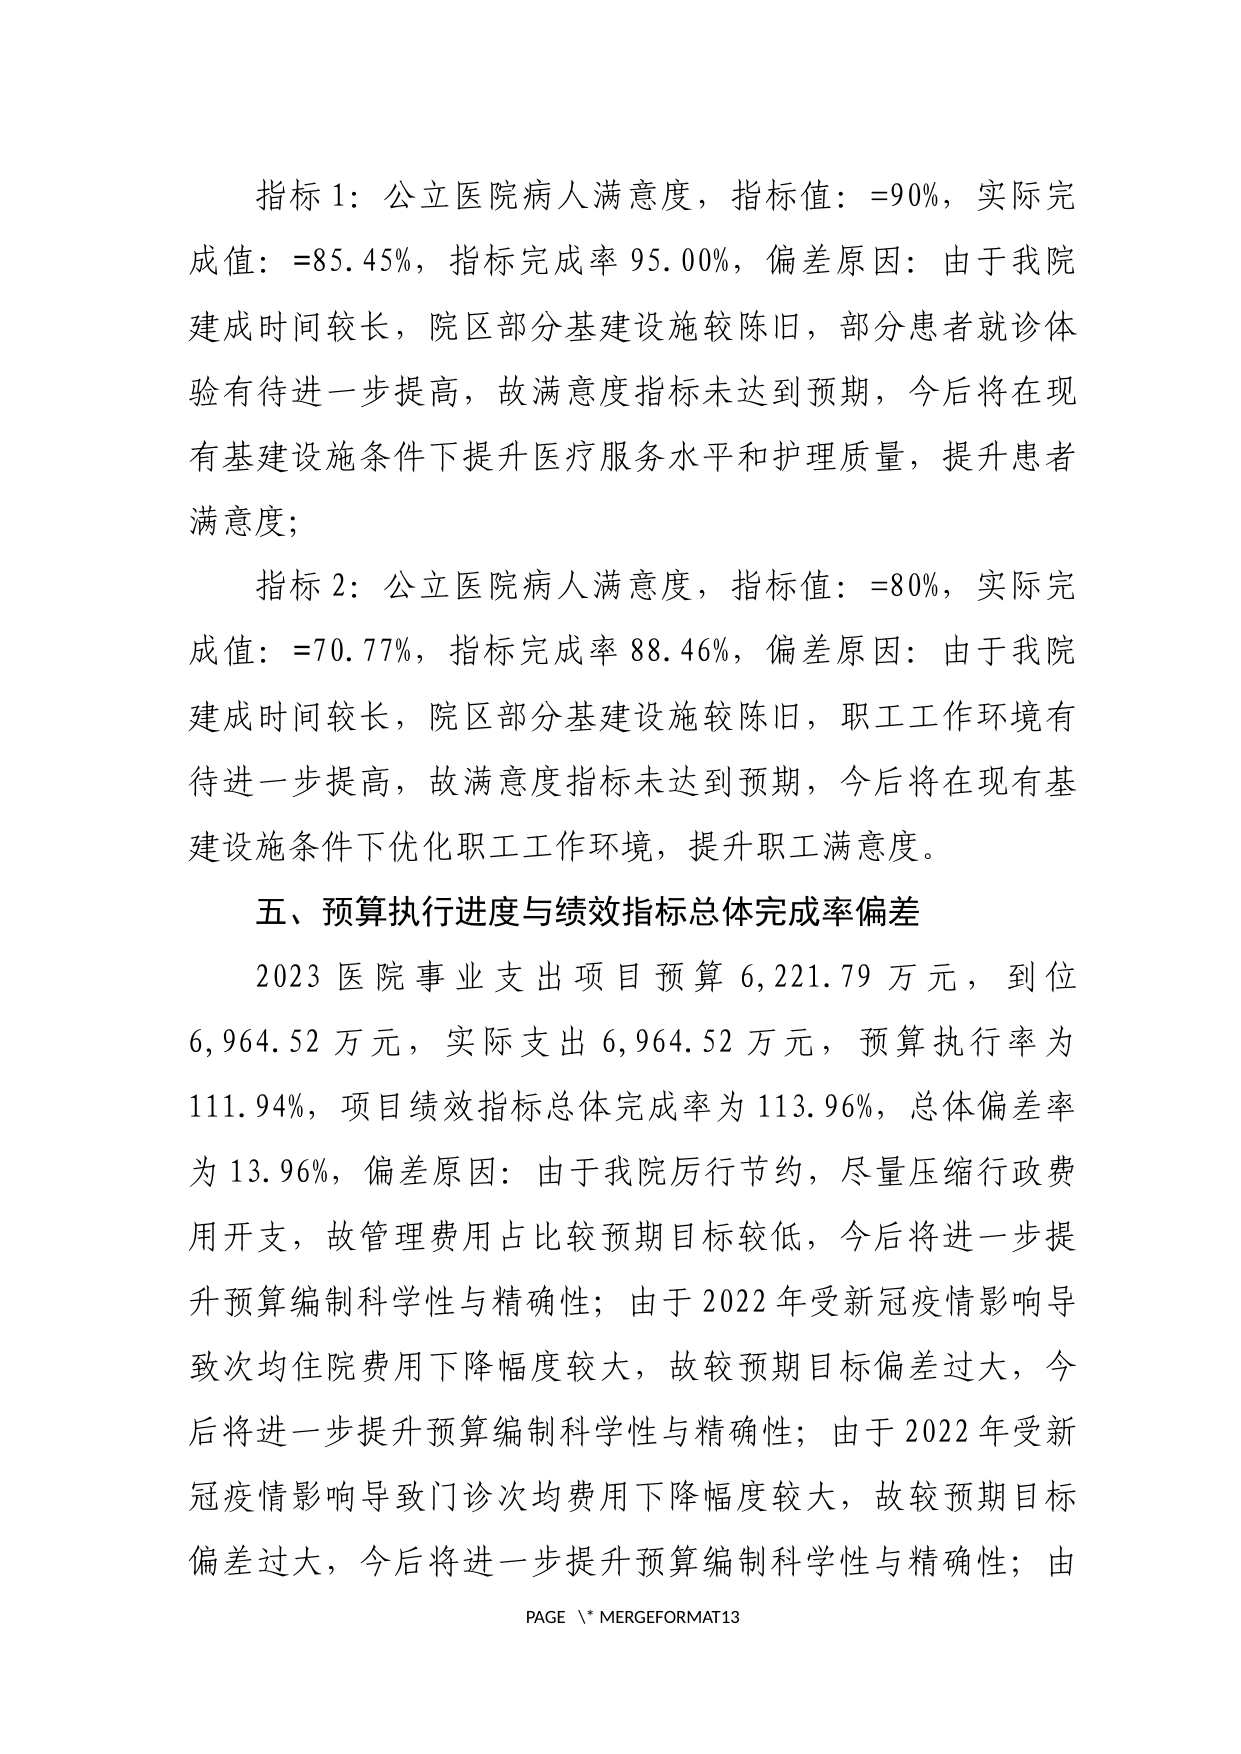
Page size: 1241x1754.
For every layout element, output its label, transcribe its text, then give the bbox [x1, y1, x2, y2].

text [187, 942, 1078, 1592]
text 指标1：公立医院病人满意度，指标值：=90%，实际完成值：=85.45%，指标完成率95.00%，偏差原因：由于我院建成时间较长，院区部分基建设施较陈旧，部分患者就诊体验有待进一步提高，故满意度指标未达到预期，今后将在现有基建设施条件下提升医疗服务水平和护理质量，提升患者满意度； [187, 162, 1078, 552]
text 指标2：公立医院病人满意度，指标值：=80%，实际完成值：=70.77%，指标完成率88.46%，偏差原因：由于我院建成时间较长，院区部分基建设施较陈旧，职工工作环境有待进一步提高，故满意度指标未达到预期，今后将在现有基建设施条件下优化职工工作环境，提升职工满意度。 [187, 552, 1078, 877]
text 五、预算执行进度与绩效指标总体完成率偏差 [187, 877, 1078, 942]
